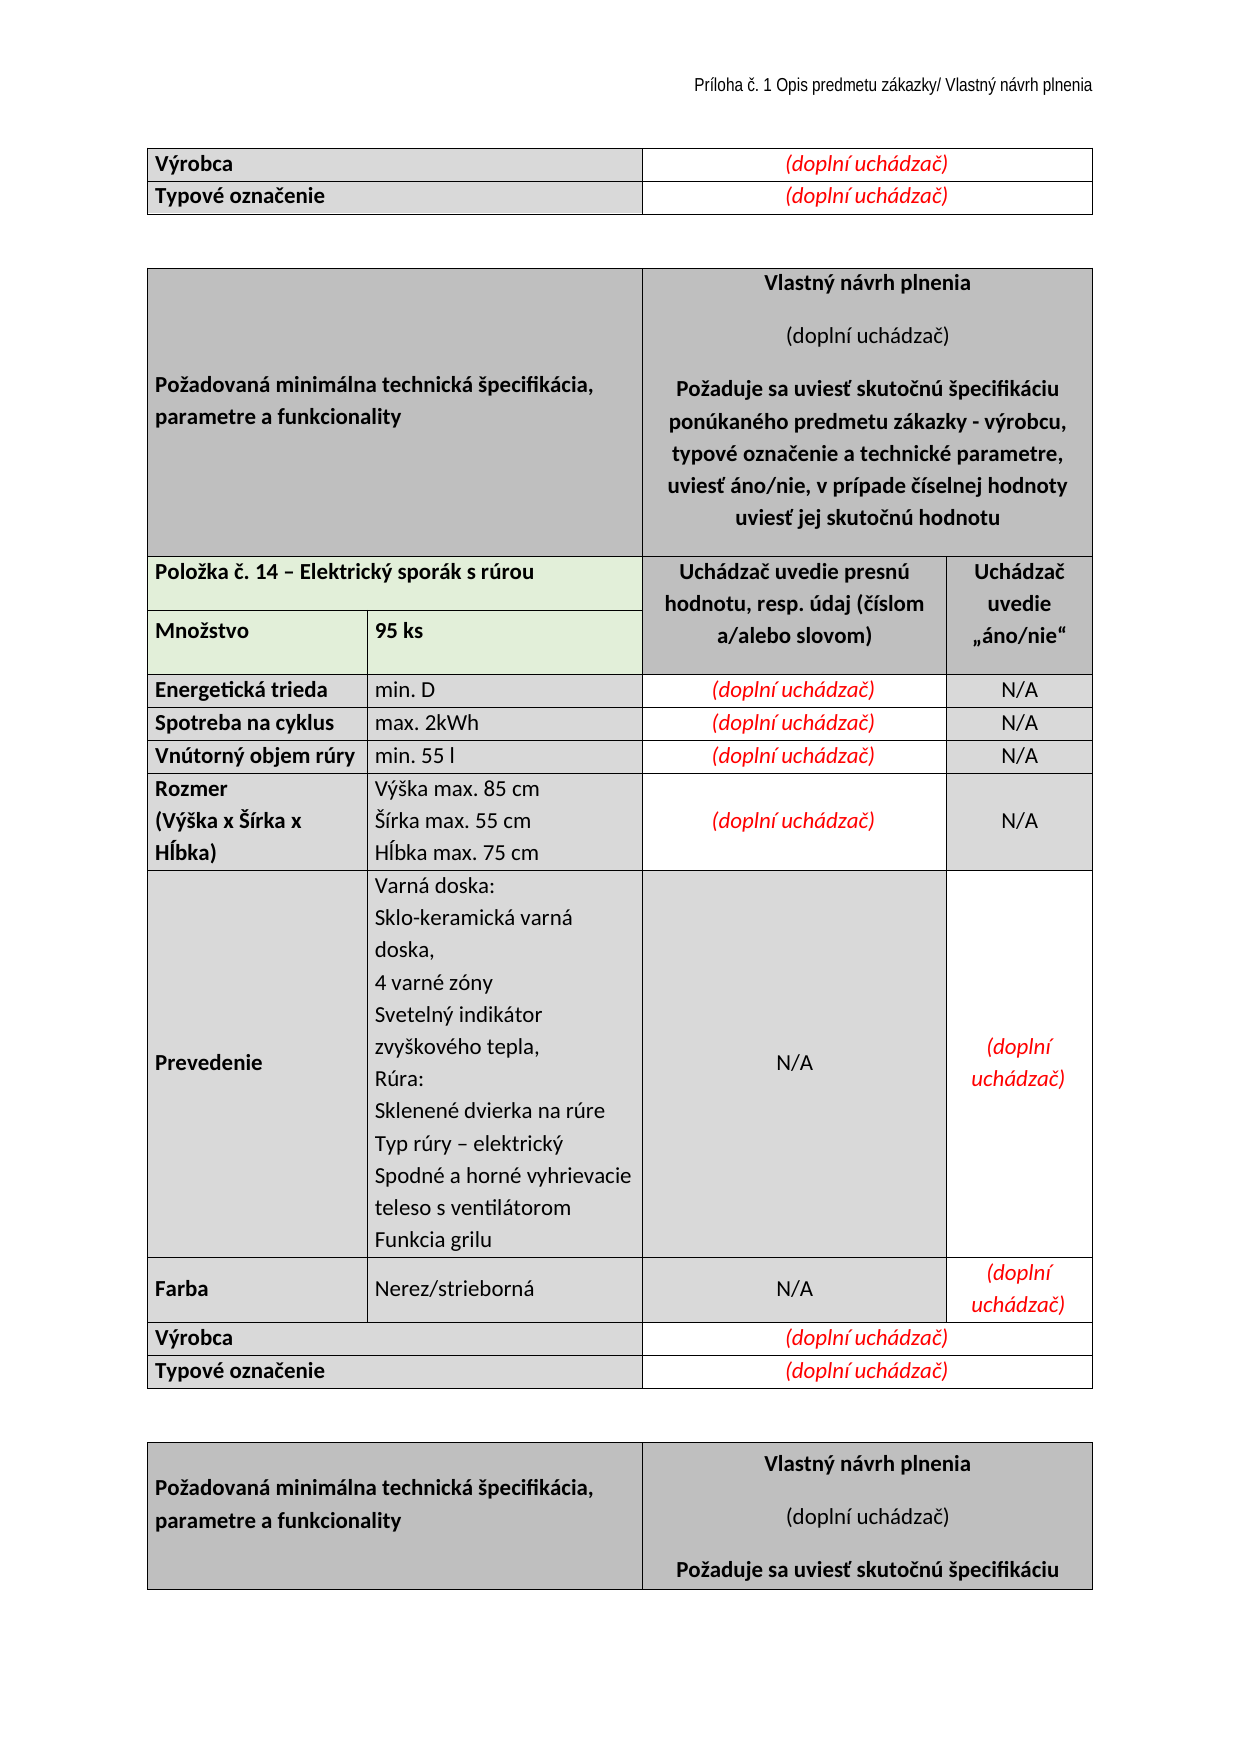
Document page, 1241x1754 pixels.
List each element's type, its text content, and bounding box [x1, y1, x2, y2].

table_cell (doplní uchádzač) [643, 1323, 1092, 1355]
table_cell (doplní uchádzač) [643, 149, 1092, 181]
table_cell N/A [643, 871, 946, 1257]
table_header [148, 1443, 642, 1589]
table_cell (doplní uchádzač) [947, 1258, 1092, 1322]
table_cell N/A [947, 741, 1092, 773]
table_cell Typové označenie [148, 182, 642, 213]
table_cell min. 55 l [368, 741, 642, 773]
table_cell (doplní uchádzač) [643, 182, 1092, 213]
table_cell Výška max. 85 cm Šírka max. 55 cm Hĺbka max. 75 cm [368, 774, 642, 870]
table_cell (doplní uchádzač) [643, 1356, 1092, 1388]
table_cell Množstvo [148, 611, 367, 674]
table_cell Typové označenie [148, 1356, 642, 1388]
table_cell N/A [643, 1258, 946, 1322]
table_cell N/A [947, 675, 1092, 707]
table_cell Položka č. 14 – Elektrický sporák s rúrou [148, 557, 642, 610]
table_cell Výrobca [148, 1323, 642, 1355]
table_cell Výrobca [148, 149, 642, 181]
table_cell Prevedenie [148, 871, 367, 1257]
table_cell (doplní uchádzač) [643, 675, 946, 707]
table_cell (doplní uchádzač) [643, 774, 946, 870]
table_cell (doplní uchádzač) [643, 708, 946, 740]
table_cell Farba [148, 1258, 367, 1322]
table_cell Uchádzač uvedie presnú hodnotu, resp. údaj (číslom a/alebo slovom) [643, 557, 946, 674]
table_cell N/A [947, 708, 1092, 740]
table_cell Energetická trieda [148, 675, 367, 707]
table_cell max. 2kWh [368, 708, 642, 740]
table_cell (doplní uchádzač) [643, 741, 946, 773]
table_cell Vnútorný objem rúry [148, 741, 367, 773]
table_cell Varná doska: Sklo-keramická varná doska, 4 varné zóny Svetelný indikátor zvyškového tepla, Rúra: Sklenené dvierka na rúre Typ rúry – elektrický Spodné a horné vyhrievacie teleso s ventilátorom Funkcia grilu [368, 871, 642, 1257]
table_cell N/A [947, 774, 1092, 870]
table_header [643, 1443, 1092, 1589]
table_cell Uchádzač uvedie „áno/nie“ [947, 557, 1092, 674]
table_cell (doplní uchádzač) [947, 871, 1092, 1257]
table_cell Spotreba na cyklus [148, 708, 367, 740]
table_cell min. D [368, 675, 642, 707]
table_cell Rozmer (Výška x Šírka x Hĺbka) [148, 774, 367, 870]
table_cell Nerez/strieborná [368, 1258, 642, 1322]
table_cell 95 ks [368, 611, 642, 674]
table_header Požadovaná minimálna technická špecifikácia, parametre a funkcionality [148, 269, 642, 556]
